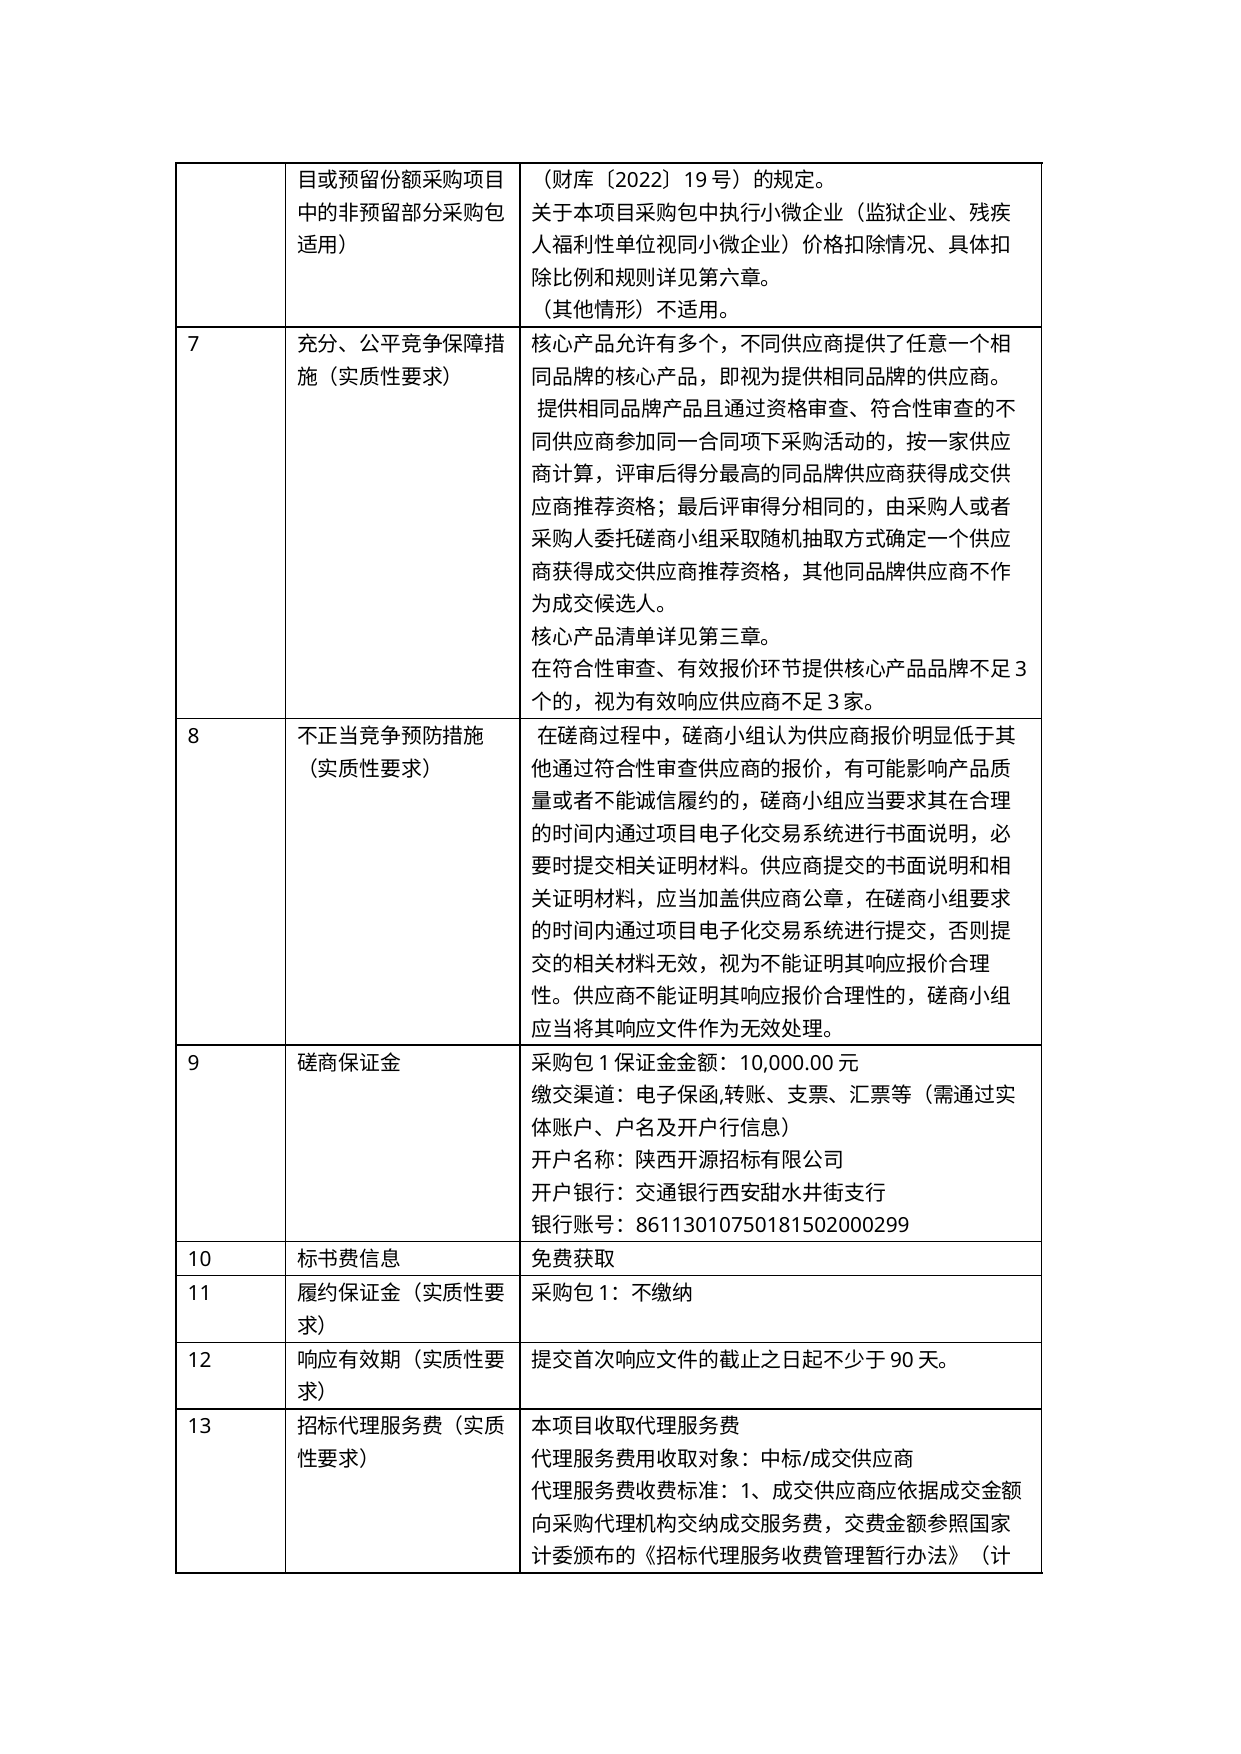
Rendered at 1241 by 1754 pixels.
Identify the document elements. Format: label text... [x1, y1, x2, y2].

table_cell 13 [177, 1410, 285, 1572]
table_cell 履约保证金（实质性要求） [286, 1276, 519, 1341]
table_cell 提交首次响应文件的截止之日起不少于90天。 [521, 1343, 1041, 1408]
table_cell 8 [177, 719, 285, 1044]
table_cell 免费获取 [521, 1242, 1041, 1275]
table_cell 采购包1保证金金额：10,000.00元 缴交渠道：电子保函,转账、支票、汇票等（需通过实体账户、户名及开户行信息） 开户名称：陕西开源招标有限公司 开户银行：交通银行西安甜水井街支行 银行账号：86113010750181502000299 [521, 1046, 1041, 1241]
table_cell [286, 164, 519, 326]
table_cell 核心产品允许有多个，不同供应商提供了任意一个相同品牌的核心产品，即视为提供相同品牌的供应商。 提供相同品牌产品且通过资格审查、符合性审查的不同供应商参加同一合同项下采购活动的，按一家供应商计算，评审后得分最高的同品牌供应商获得成交供应商推荐资格；最后评审得分相同的，由采购人或者采购人委托磋商小组采取随机抽取方式确定一个供应商获得成交供应商推荐资格，其他同品牌供应商不作为成交候选人。 核心产品清单详见第三章。 在符合性审查、有效报价环节提供核心产品品牌不足3个的，视为有效响应供应商不足3家。 [521, 328, 1041, 718]
table_cell 10 [177, 1242, 285, 1275]
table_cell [521, 164, 1041, 326]
table_cell 7 [177, 328, 285, 718]
table_cell 不正当竞争预防措施（实质性要求） [286, 719, 519, 1044]
table_cell 6 [177, 164, 285, 326]
table_cell 招标代理服务费（实质性要求） [286, 1410, 519, 1572]
table_cell 9 [177, 1046, 285, 1241]
table_cell 标书费信息 [286, 1242, 519, 1275]
table_cell 采购包1：不缴纳 [521, 1276, 1041, 1341]
table_cell 12 [177, 1343, 285, 1408]
table_cell 响应有效期（实质性要求） [286, 1343, 519, 1408]
table_cell 充分、公平竞争保障措施（实质性要求） [286, 328, 519, 718]
table_cell 在磋商过程中，磋商小组认为供应商报价明显低于其他通过符合性审查供应商的报价，有可能影响产品质量或者不能诚信履约的，磋商小组应当要求其在合理的时间内通过项目电子化交易系统进行书面说明，必要时提交相关证明材料。供应商提交的书面说明和相关证明材料，应当加盖供应商公章，在磋商小组要求的时间内通过项目电子化交易系统进行提交，否则提交的相关材料无效，视为不能证明其响应报价合理性。供应商不能证明其响应报价合理性的，磋商小组应当将其响应文件作为无效处理。 [521, 719, 1041, 1044]
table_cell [521, 1410, 1041, 1572]
table_cell 11 [177, 1276, 285, 1341]
table_cell 磋商保证金 [286, 1046, 519, 1241]
